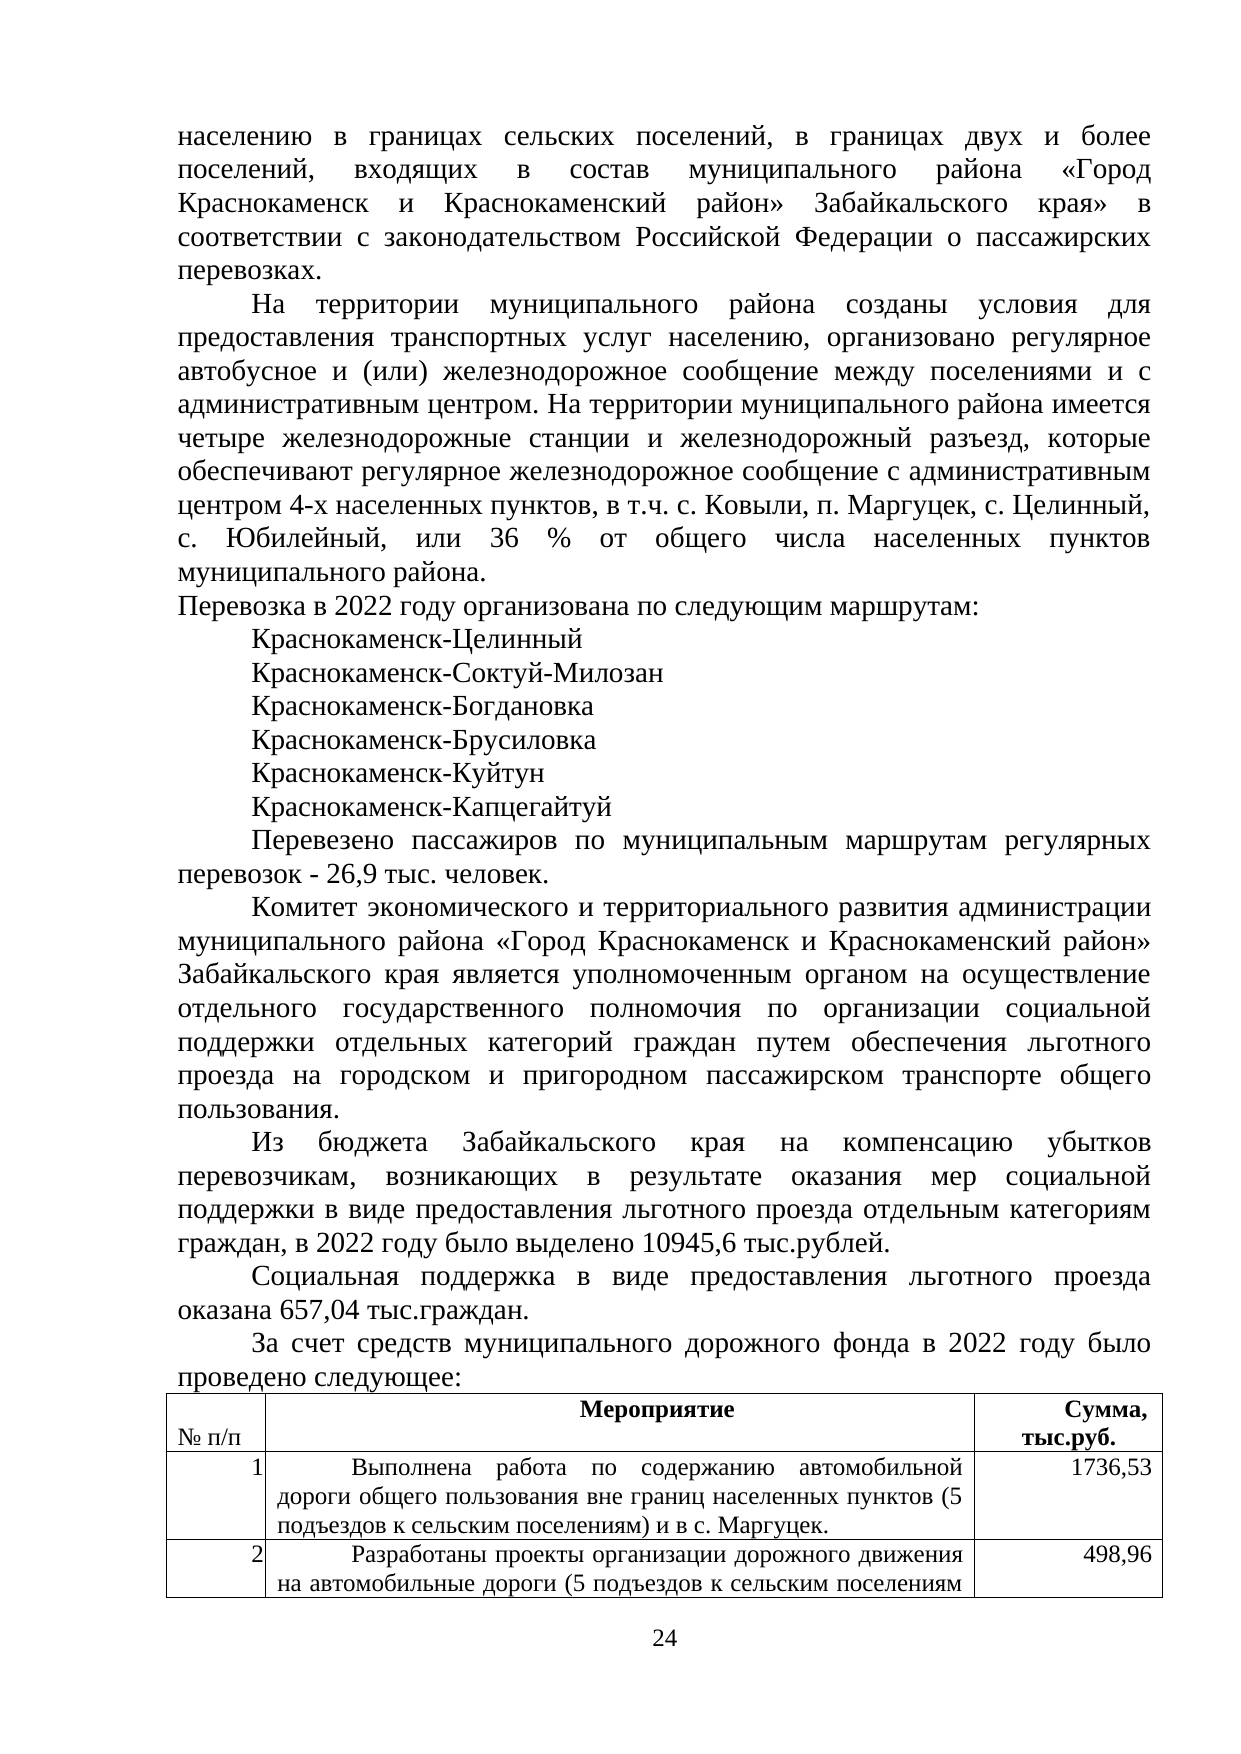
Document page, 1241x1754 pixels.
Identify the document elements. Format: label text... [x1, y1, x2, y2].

table_cell 498,96 [975, 1540, 1162, 1597]
text Краснокаменск-Целинный [177, 621, 1152, 655]
table_cell 2 [167, 1540, 265, 1597]
table_cell Выполнена работа по содержанию автомобильной дороги общего пользования вне границ населенных пунктов (5 подъездов к сельским поселениям) и в с. Маргуцек. [266, 1452, 974, 1538]
text Комитет экономического и территориального развития администрации муниципального района «Город Краснокаменск и Краснокаменский район» Забайкальского края является уполномоченным органом на осуществление отдельного государственного полномочия по организации социальной поддержки отдельных категорий граждан путем обеспечения льготного проезда на городском и пригородном пассажирском транспорте общего пользования. [177, 889, 1152, 1124]
text Краснокаменск-Богдановка [177, 688, 1152, 722]
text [177, 118, 1152, 286]
text Из бюджета Забайкальского края на компенсацию убытков перевозчикам, возникающих в результате оказания мер социальной поддержки в виде предоставления льготного проезда отдельным категориям граждан, в 2022 году было выделено 10945,6 тыс.рублей. [177, 1124, 1152, 1258]
table_cell 1736,53 [975, 1452, 1162, 1538]
table_cell 1 [167, 1452, 265, 1538]
text Краснокаменск-Соктуй-Милозан [177, 655, 1152, 688]
text Социальная поддержка в виде предоставления льготного проезда оказана 657,04 тыс.граждан. [177, 1258, 1152, 1326]
table_header Сумма, тыс.руб. [975, 1394, 1162, 1451]
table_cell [266, 1540, 974, 1597]
table_header Мероприятие [266, 1394, 974, 1451]
text Краснокаменск-Капцегайтуй [177, 789, 1152, 822]
text Краснокаменск-Брусиловка [177, 722, 1152, 755]
text Перевезено пассажиров по муниципальным маршрутам регулярных перевозок - 26,9 тыс. человек. [177, 822, 1152, 889]
text Краснокаменск-Куйтун [177, 755, 1152, 789]
text За счет средств муниципального дорожного фонда в 2022 году было проведено следующее: [177, 1326, 1152, 1393]
table_header № п/п [167, 1394, 265, 1451]
text На территории муниципального района созданы условия для предоставления транспортных услуг населению, организовано регулярное автобусное и (или) железнодорожное сообщение между поселениями и с административным центром. На территории муниципального района имеется четыре железнодорожные станции и железнодорожный разъезд, которые обеспечивают регулярное железнодорожное сообщение с административным центром 4-х населенных пунктов, в т.ч. с. Ковыли, п. Маргуцек, с. Целинный, с. Юбилейный, или 36 % от общего числа населенных пунктов муниципального района. [177, 286, 1152, 588]
text Перевозка в 2022 году организована по следующим маршрутам: [177, 588, 1152, 621]
